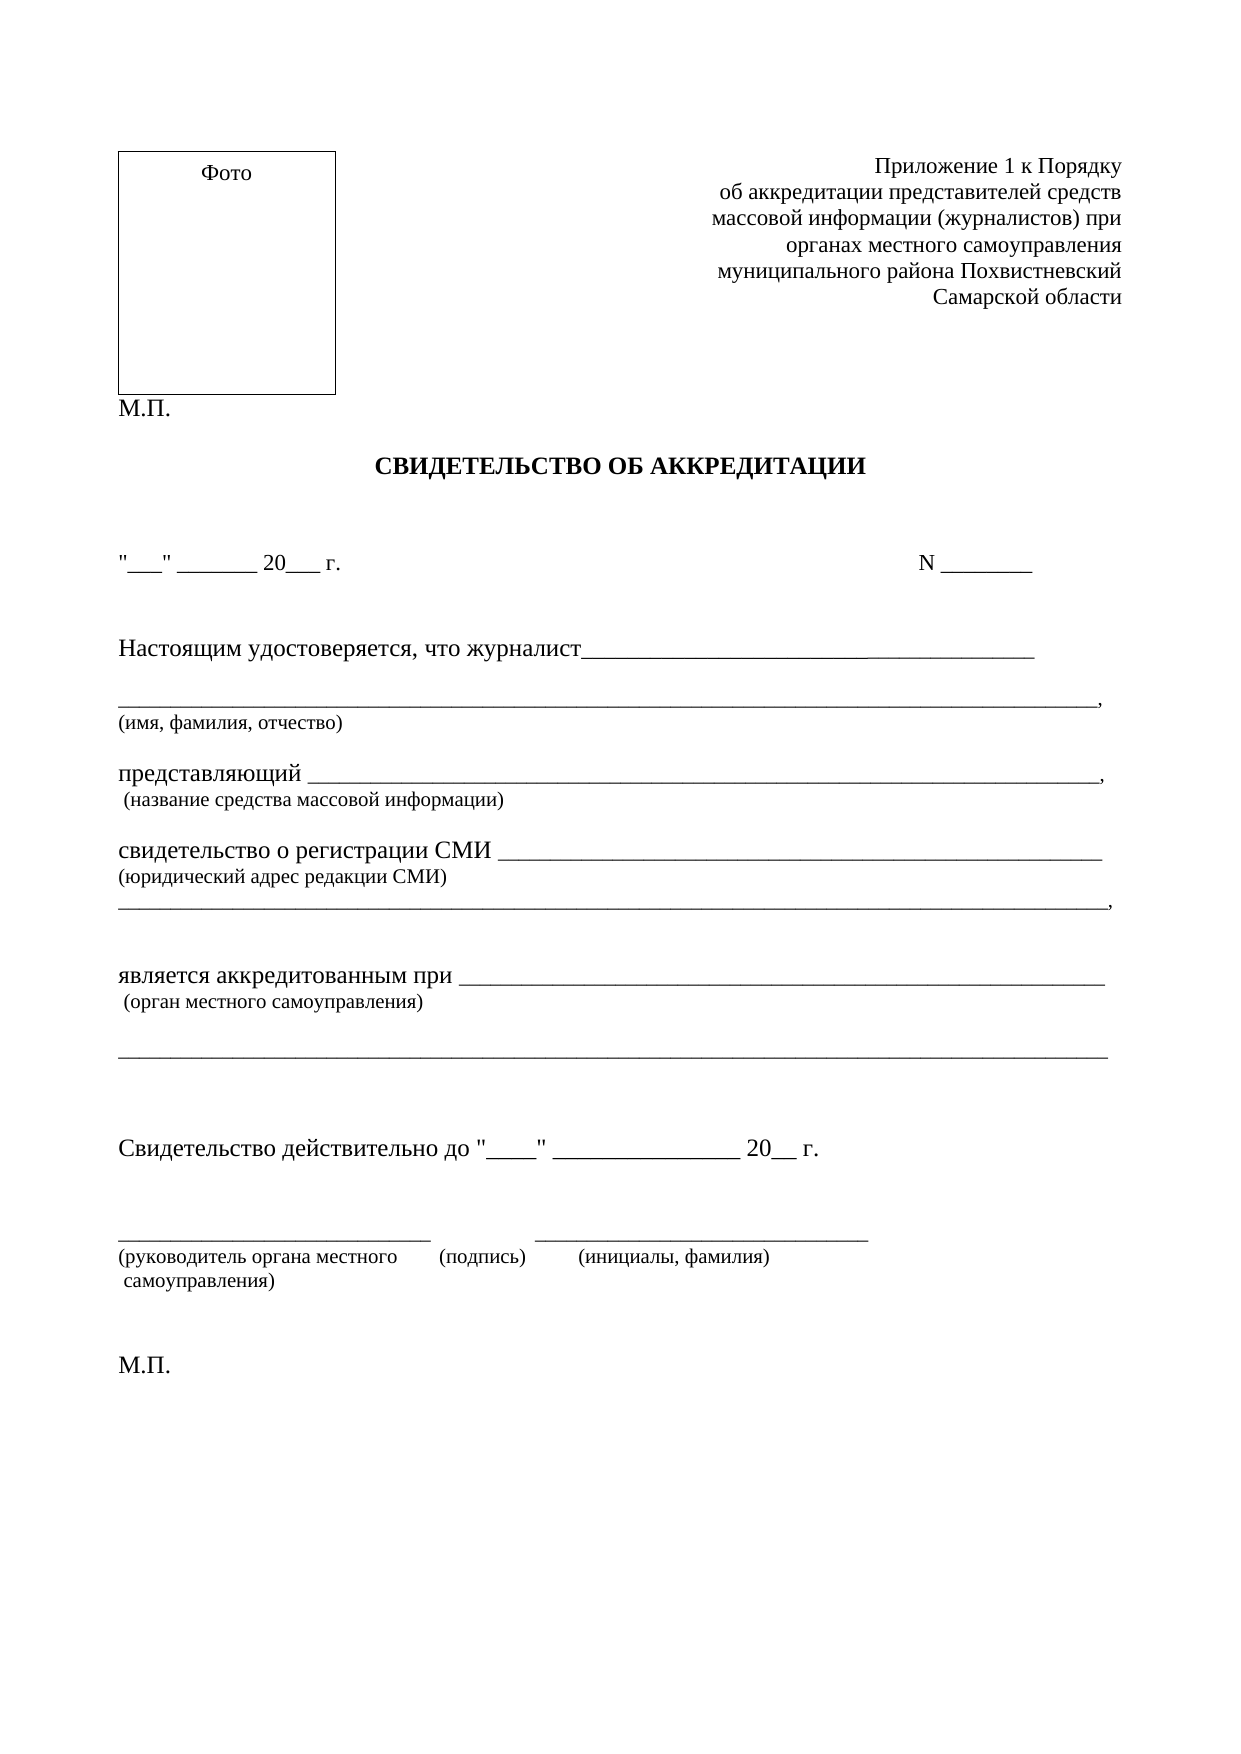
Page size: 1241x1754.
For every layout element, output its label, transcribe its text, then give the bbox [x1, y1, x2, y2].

text (имя, фамилия, отчество) [118, 710, 1122, 734]
text М.П. [118, 1350, 1122, 1379]
text _______________________________________________________________________________________________ [118, 1037, 1122, 1061]
text Приложение 1 к Порядку [336, 152, 1122, 178]
text (юридический адрес редакции СМИ) [118, 863, 1122, 888]
text представляющий ____________________________________________________________________________, [118, 758, 1122, 787]
text свидетельство о регистрации СМИ __________________________________________________________ [118, 835, 1122, 863]
text ______________________________ ________________________________ [118, 1220, 1122, 1244]
text _______________________________________________________________________________________________, [118, 888, 1122, 912]
text (название средства массовой информации) [118, 787, 1122, 811]
text (руководитель органа местного (подпись) (инициалы, фамилия) [118, 1244, 1122, 1268]
text "___" _______ 20___ г. N ________ [118, 548, 1122, 575]
text является аккредитованным при ______________________________________________________________ [118, 960, 1122, 988]
text об аккредитации представителей средств массовой информации (журналистов) при органах местного самоуправления муниципального района Похвистневский Самарской области [634, 178, 1122, 310]
text ______________________________________________________________________________________________, [118, 686, 1122, 710]
text Свидетельство действительно до "____" _______________ 20__ г. [118, 1133, 1122, 1162]
text М.П. [118, 393, 1122, 422]
text СВИДЕТЕЛЬСТВО ОБ АККРЕДИТАЦИИ [118, 451, 1122, 479]
text (орган местного самоуправления) [118, 988, 1122, 1013]
text Настоящим удостоверяется, что журналист_________________________________________ [118, 633, 1122, 662]
text самоуправления) [118, 1268, 1122, 1292]
